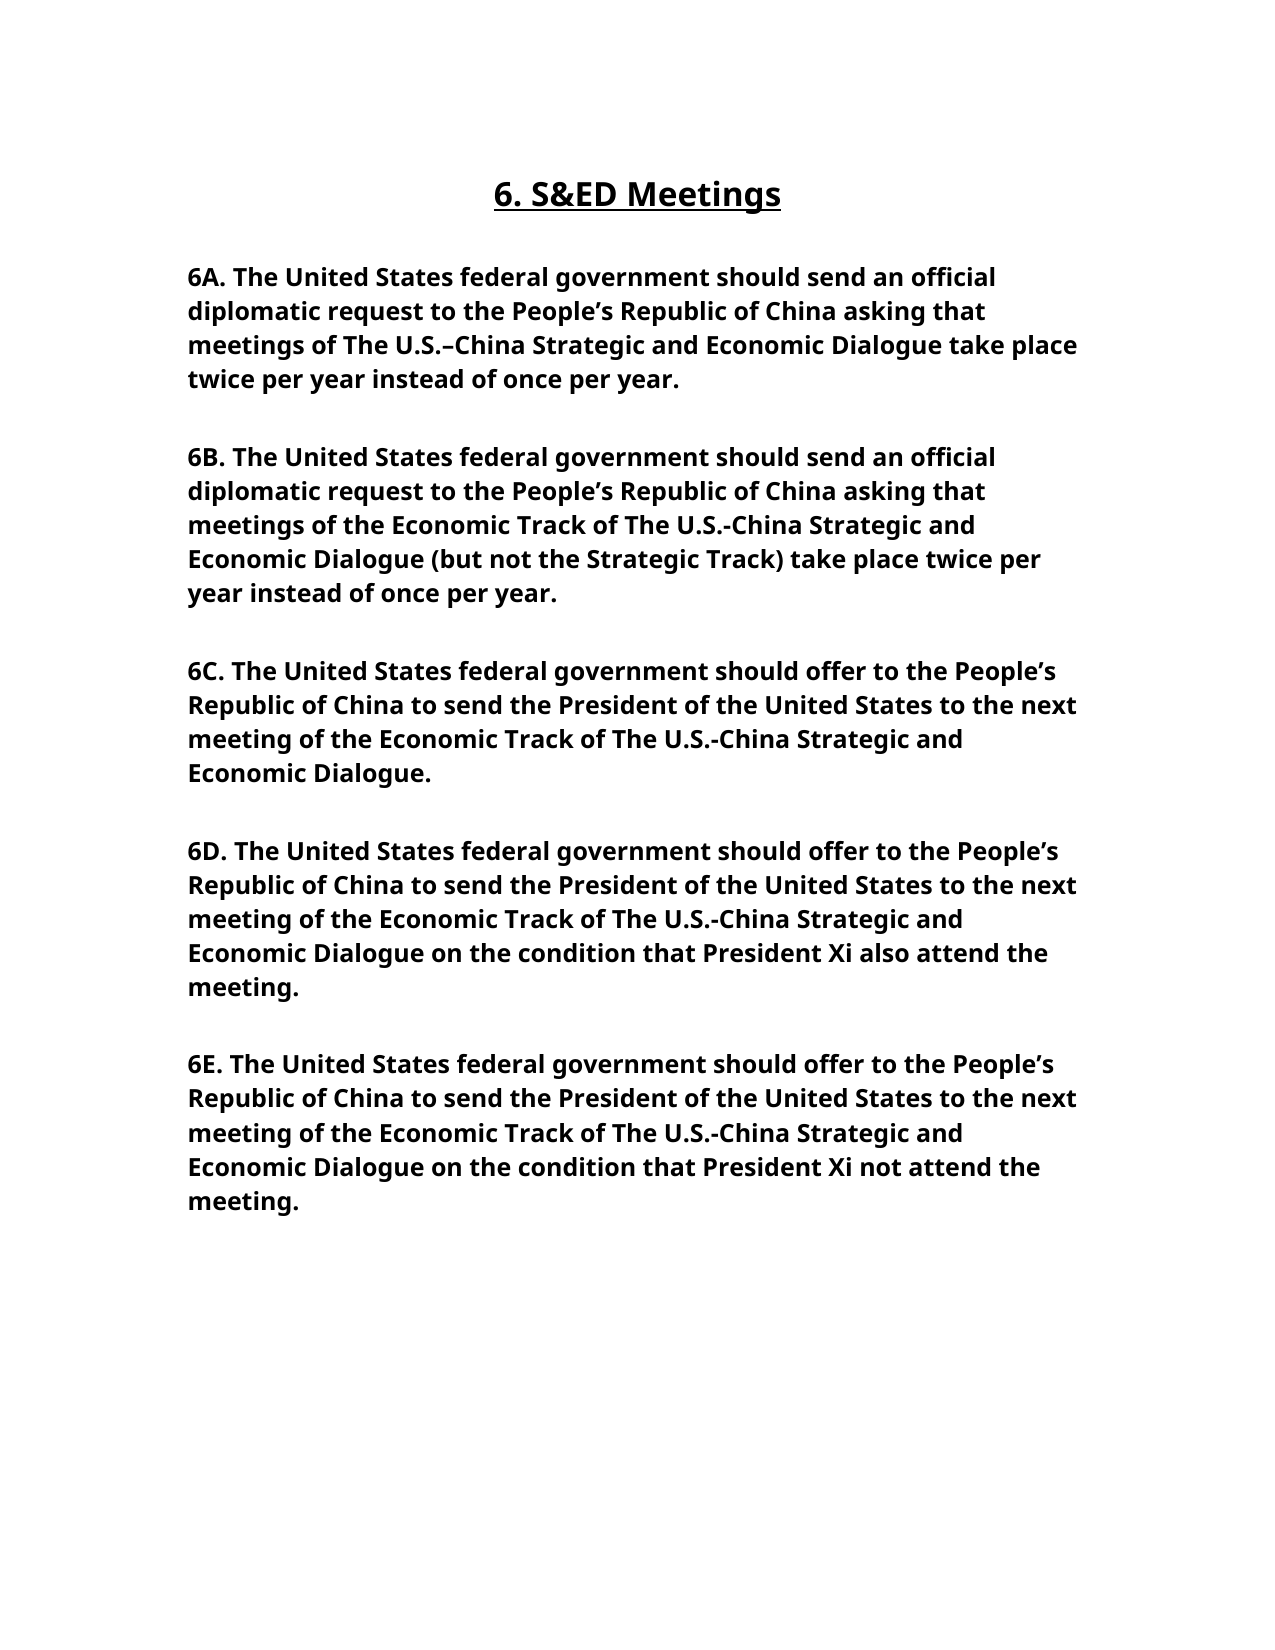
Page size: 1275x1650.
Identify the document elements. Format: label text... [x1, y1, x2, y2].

subtitle 6D. The United States federal government should offer to the People’s Republic of China to send the President of the United States to the next meeting of the Economic Track of The U.S.-China Strategic and Economic Dialogue on the condition that President Xi also attend the meeting. [187, 833, 1087, 1003]
subtitle 6A. The United States federal government should send an official diplomatic request to the People’s Republic of China asking that meetings of The U.S.–China Strategic and Economic Dialogue take place twice per year instead of once per year. [187, 260, 1087, 396]
subtitle 6B. The United States federal government should send an official diplomatic request to the People’s Republic of China asking that meetings of the Economic Track of The U.S.-China Strategic and Economic Dialogue (but not the Strategic Track) take place twice per year instead of once per year. [187, 439, 1087, 610]
subtitle 6. S&ED Meetings [187, 171, 1087, 216]
subtitle 6C. The United States federal government should offer to the People’s Republic of China to send the President of the United States to the next meeting of the Economic Track of The U.S.-China Strategic and Economic Dialogue. [187, 653, 1087, 790]
subtitle 6E. The United States federal government should offer to the People’s Republic of China to send the President of the United States to the next meeting of the Economic Track of The U.S.-China Strategic and Economic Dialogue on the condition that President Xi not attend the meeting. [187, 1047, 1087, 1217]
